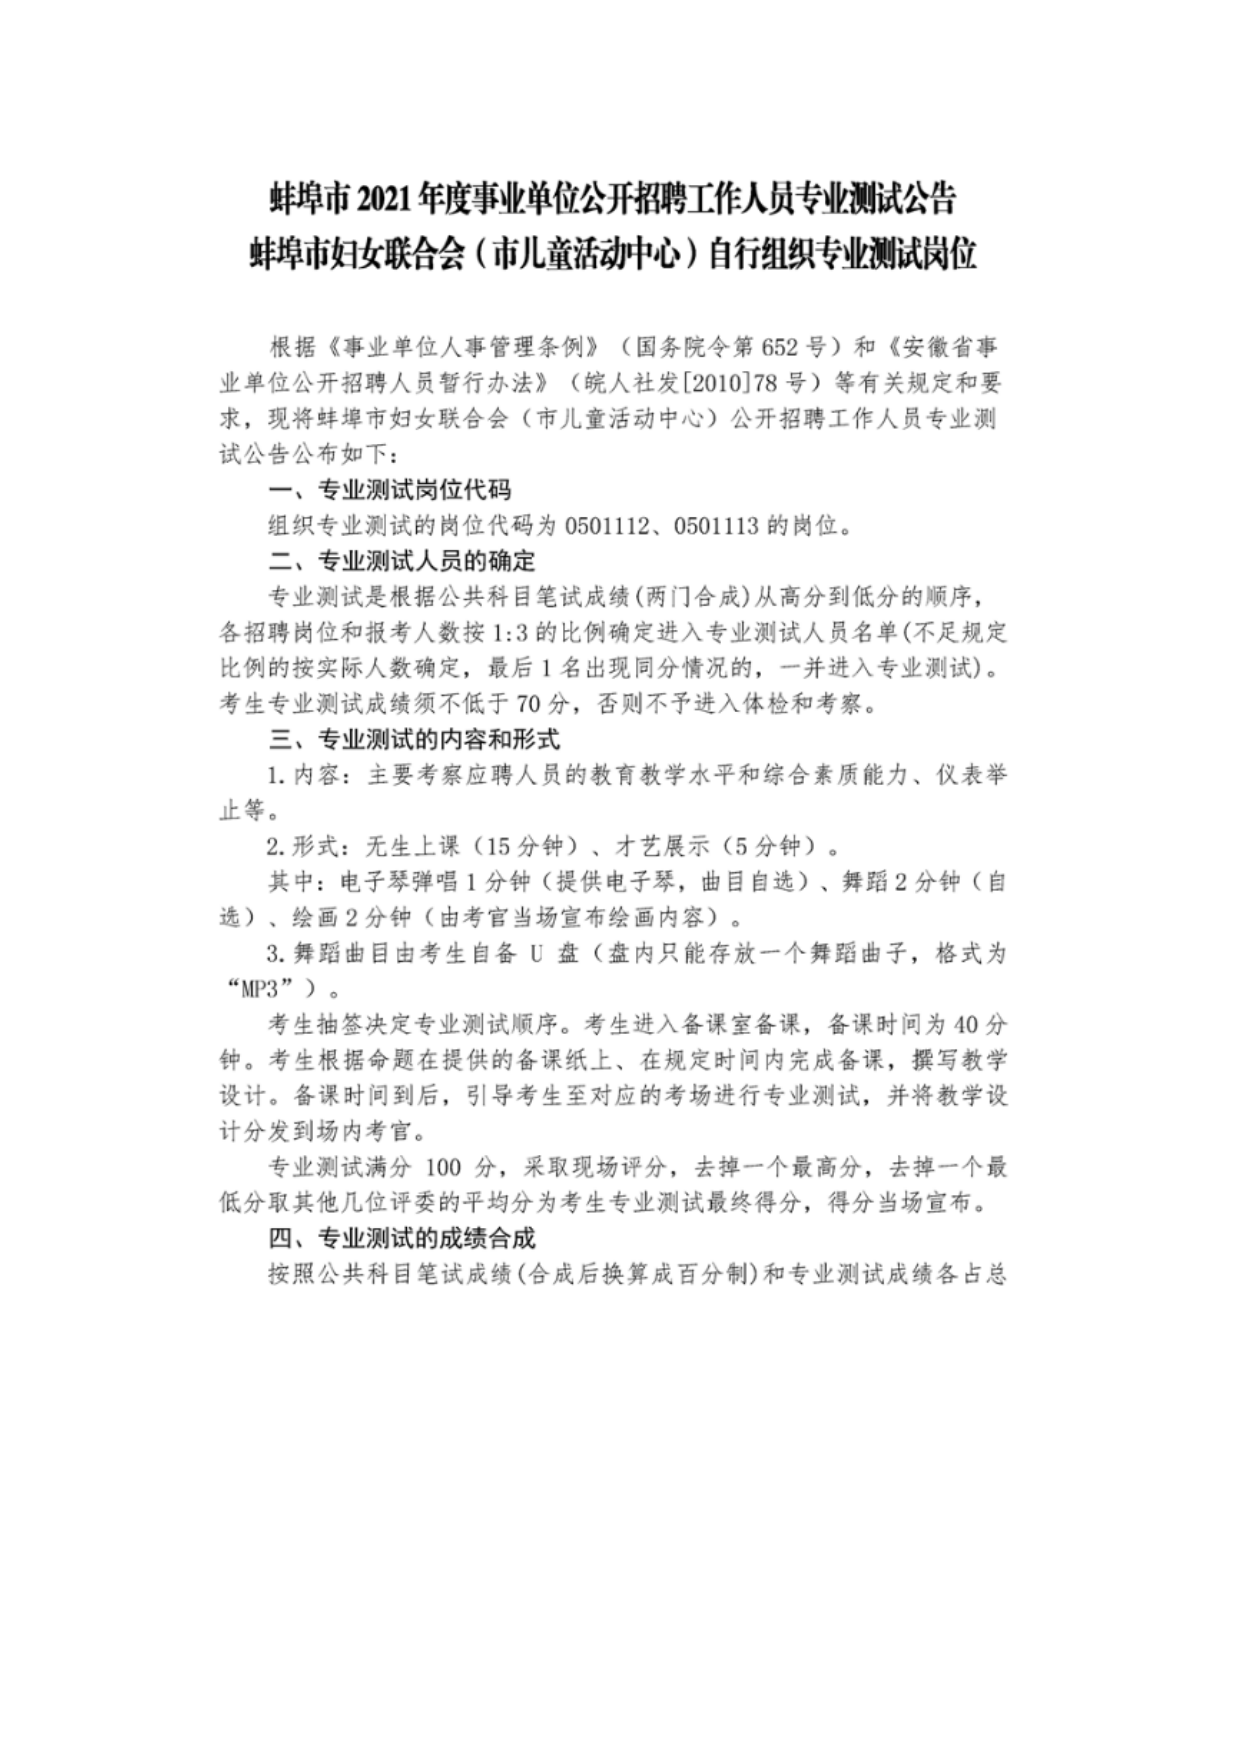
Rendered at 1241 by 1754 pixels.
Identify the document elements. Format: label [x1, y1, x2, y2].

picture [187, 164, 1053, 1310]
